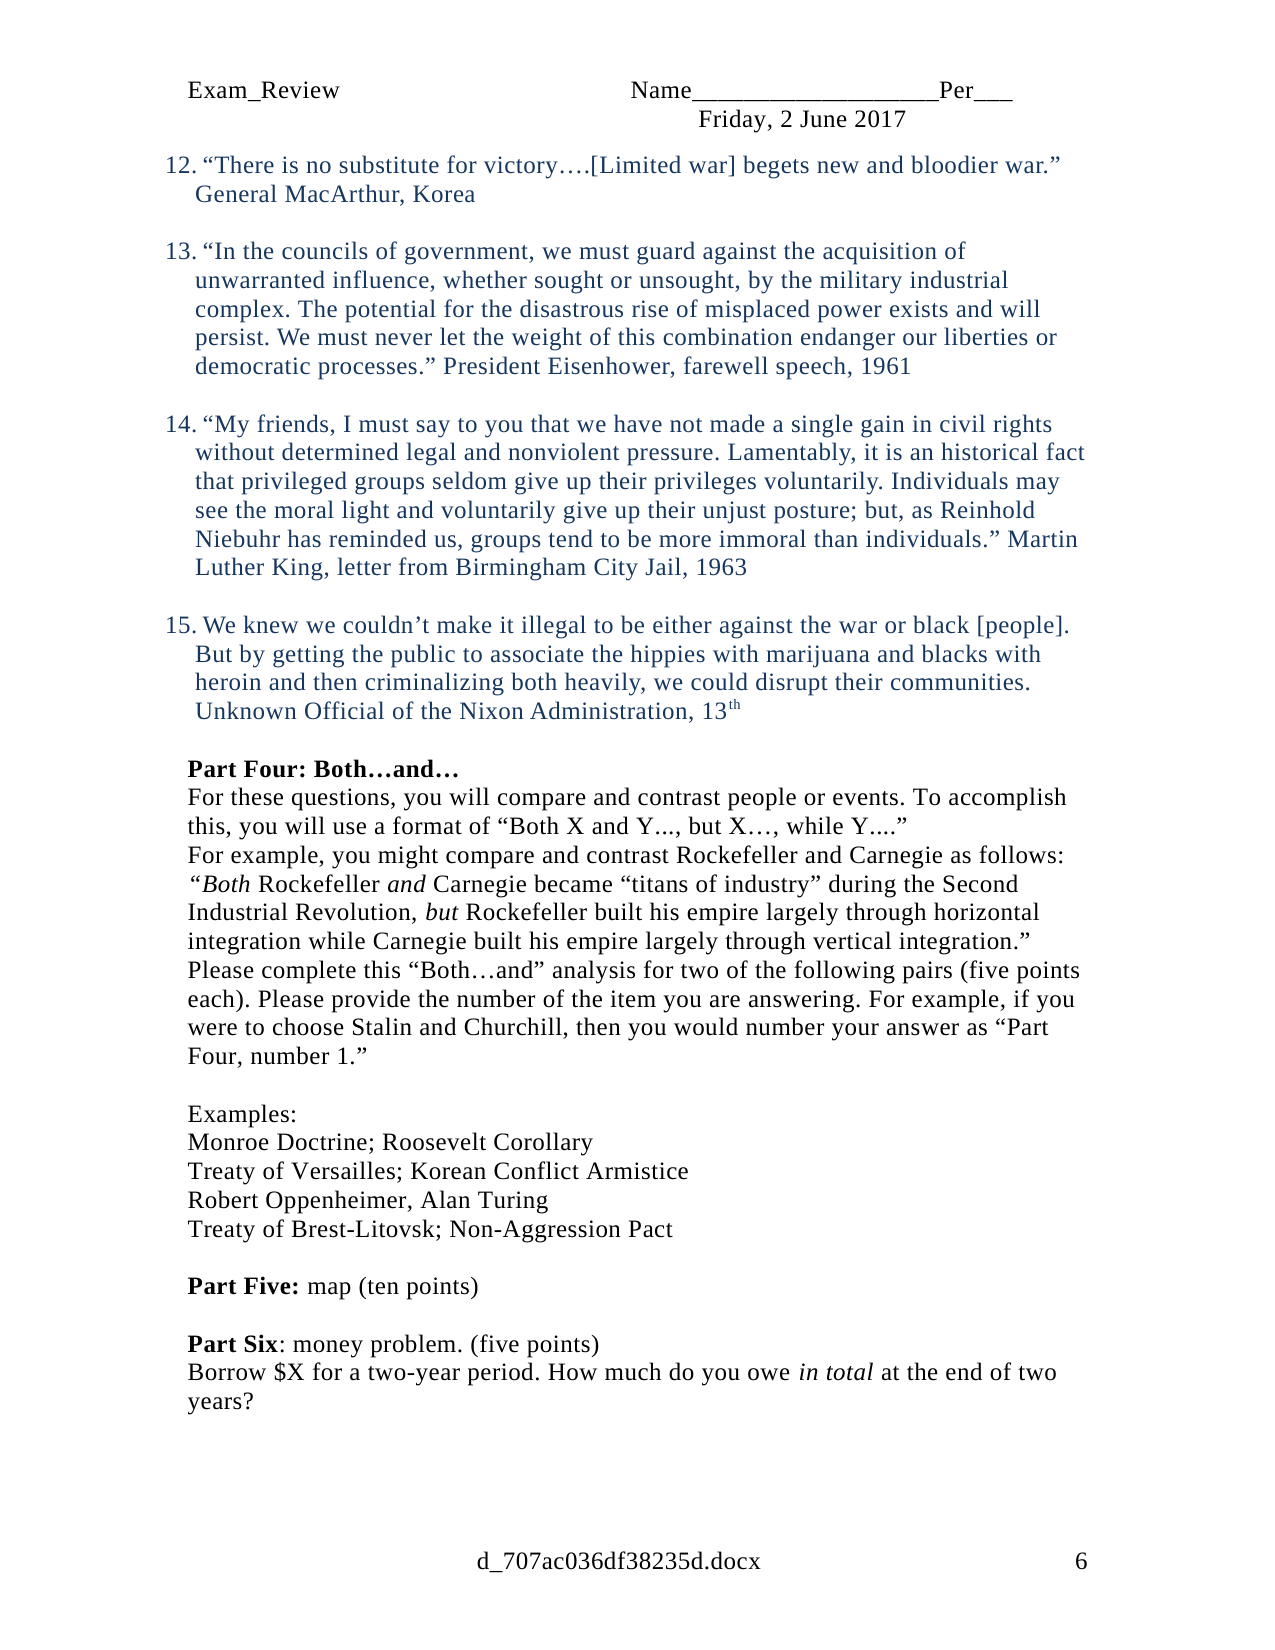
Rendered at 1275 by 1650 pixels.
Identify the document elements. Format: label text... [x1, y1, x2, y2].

text For these questions, you will compare and contrast people or events. To accomplish this, you will use a format of “Both X and Y..., but X…, while Y....” [187, 782, 1087, 840]
text “Both Rockefeller and Carnegie became “titans of industry” during the Second Industrial Revolution, but Rockefeller built his empire largely through horizontal integration while Carnegie built his empire largely through vertical integration.” [187, 869, 1087, 955]
text For example, you might compare and contrast Rockefeller and Carnegie as follows: [187, 840, 1087, 869]
list Monroe Doctrine; Roosevelt Corollary [187, 1127, 1087, 1156]
title “My friends, I must say to you that we have not made a single gain in civil rights without determined legal and nonviolent pressure. Lamentably, it is an historical fact that privileged groups seldom give up their privileges voluntarily. Individuals may see the moral light and voluntarily give up their unjust posture; but, as Reinhold Niebuhr has reminded us, groups tend to be more immoral than individuals.” Martin Luther King, letter from Birmingham City Jail, 1963 [165, 409, 1087, 581]
title We knew we couldn’t make it illegal to be either against the war or black [people]. But by getting the public to associate the hippies with marijuana and blacks with heroin and then criminalizing both heavily, we could disrupt their communities. Unknown Official of the Nixon Administration, 13th [165, 610, 1087, 725]
title “In the councils of government, we must guard against the acquisition of unwarranted influence, whether sought or unsought, by the military industrial complex. The potential for the disastrous rise of misplaced power exists and will persist. We must never let the weight of this combination endanger our liberties or democratic processes.” President Eisenhower, farewell speech, 1961 [165, 236, 1087, 380]
text Please complete this “Both…and” analysis for two of the following pairs (five points each). Please provide the number of the item you are answering. For example, if you were to choose Stalin and Churchill, then you would number your answer as “Part Four, number 1.” [187, 955, 1087, 1070]
text Part Four: Both…and… [187, 754, 1087, 782]
list Robert Oppenheimer, Alan Turing [187, 1185, 1087, 1214]
text Part Five: map (ten points) [187, 1271, 1087, 1300]
text Part Six: money problem. (five points) [187, 1329, 1087, 1357]
list Treaty of Brest-Litovsk; Non-Aggression Pact [187, 1214, 1087, 1242]
list Examples: [187, 1099, 1087, 1127]
list Treaty of Versailles; Korean Conflict Armistice [187, 1156, 1087, 1185]
text Borrow $X for a two-year period. How much do you owe in total at the end of two years? [187, 1357, 1087, 1415]
title “There is no substitute for victory….[Limited war] begets new and bloodier war.” General MacArthur, Korea [165, 150, 1087, 207]
